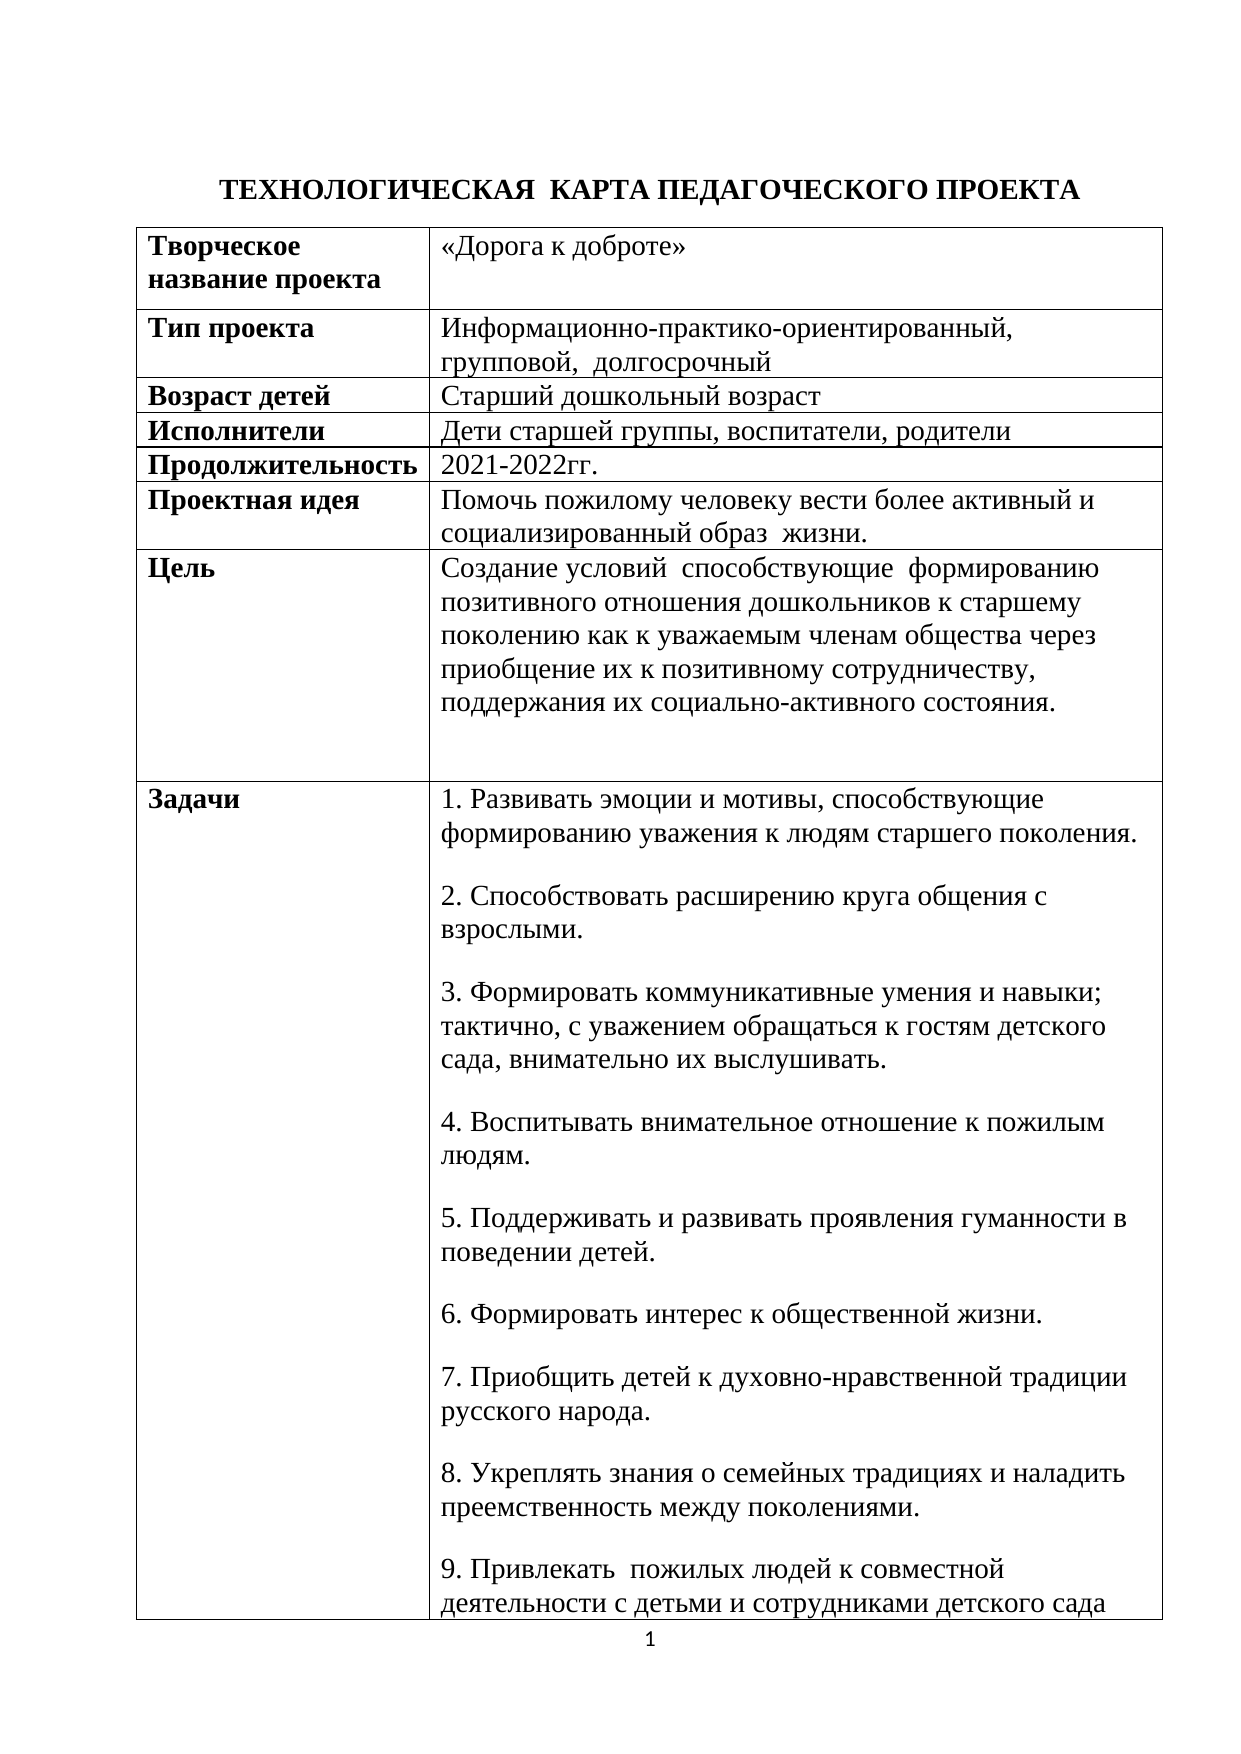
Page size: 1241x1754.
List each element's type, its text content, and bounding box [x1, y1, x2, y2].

table_cell Продолжительность [137, 448, 429, 481]
table_cell Цель [137, 550, 429, 781]
text ТЕХНОЛОГИЧЕСКАЯ КАРТА ПЕДАГОЧЕСКОГО ПРОЕКТА [148, 172, 1152, 206]
table_cell Дети старшей группы, воспитатели, родители [430, 413, 1162, 446]
table_header Творческое название проекта [137, 228, 429, 309]
table_cell Информационно-практико-ориентированный, групповой, долгосрочный [430, 310, 1162, 377]
table_cell 2021-2022гг. [430, 448, 1162, 481]
table_cell Тип проекта [137, 310, 429, 377]
table_cell Проектная идея [137, 482, 429, 549]
table_cell Помочь пожилому человеку вести более активный и социализированный образ жизни. [430, 482, 1162, 549]
table_cell Создание условий способствующие формированию позитивного отношения дошкольников к старшему поколению как к уважаемым членам общества через приобщение их к позитивному сотрудничеству, поддержания их социально-активного состояния. [430, 550, 1162, 781]
table_cell Возраст детей [137, 378, 429, 412]
table_header «Дорога к доброте» [430, 228, 1162, 309]
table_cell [430, 782, 1162, 1619]
table_cell Старший дошкольный возраст [430, 378, 1162, 412]
table_cell Исполнители [137, 413, 429, 446]
table_cell Задачи [137, 782, 429, 1619]
